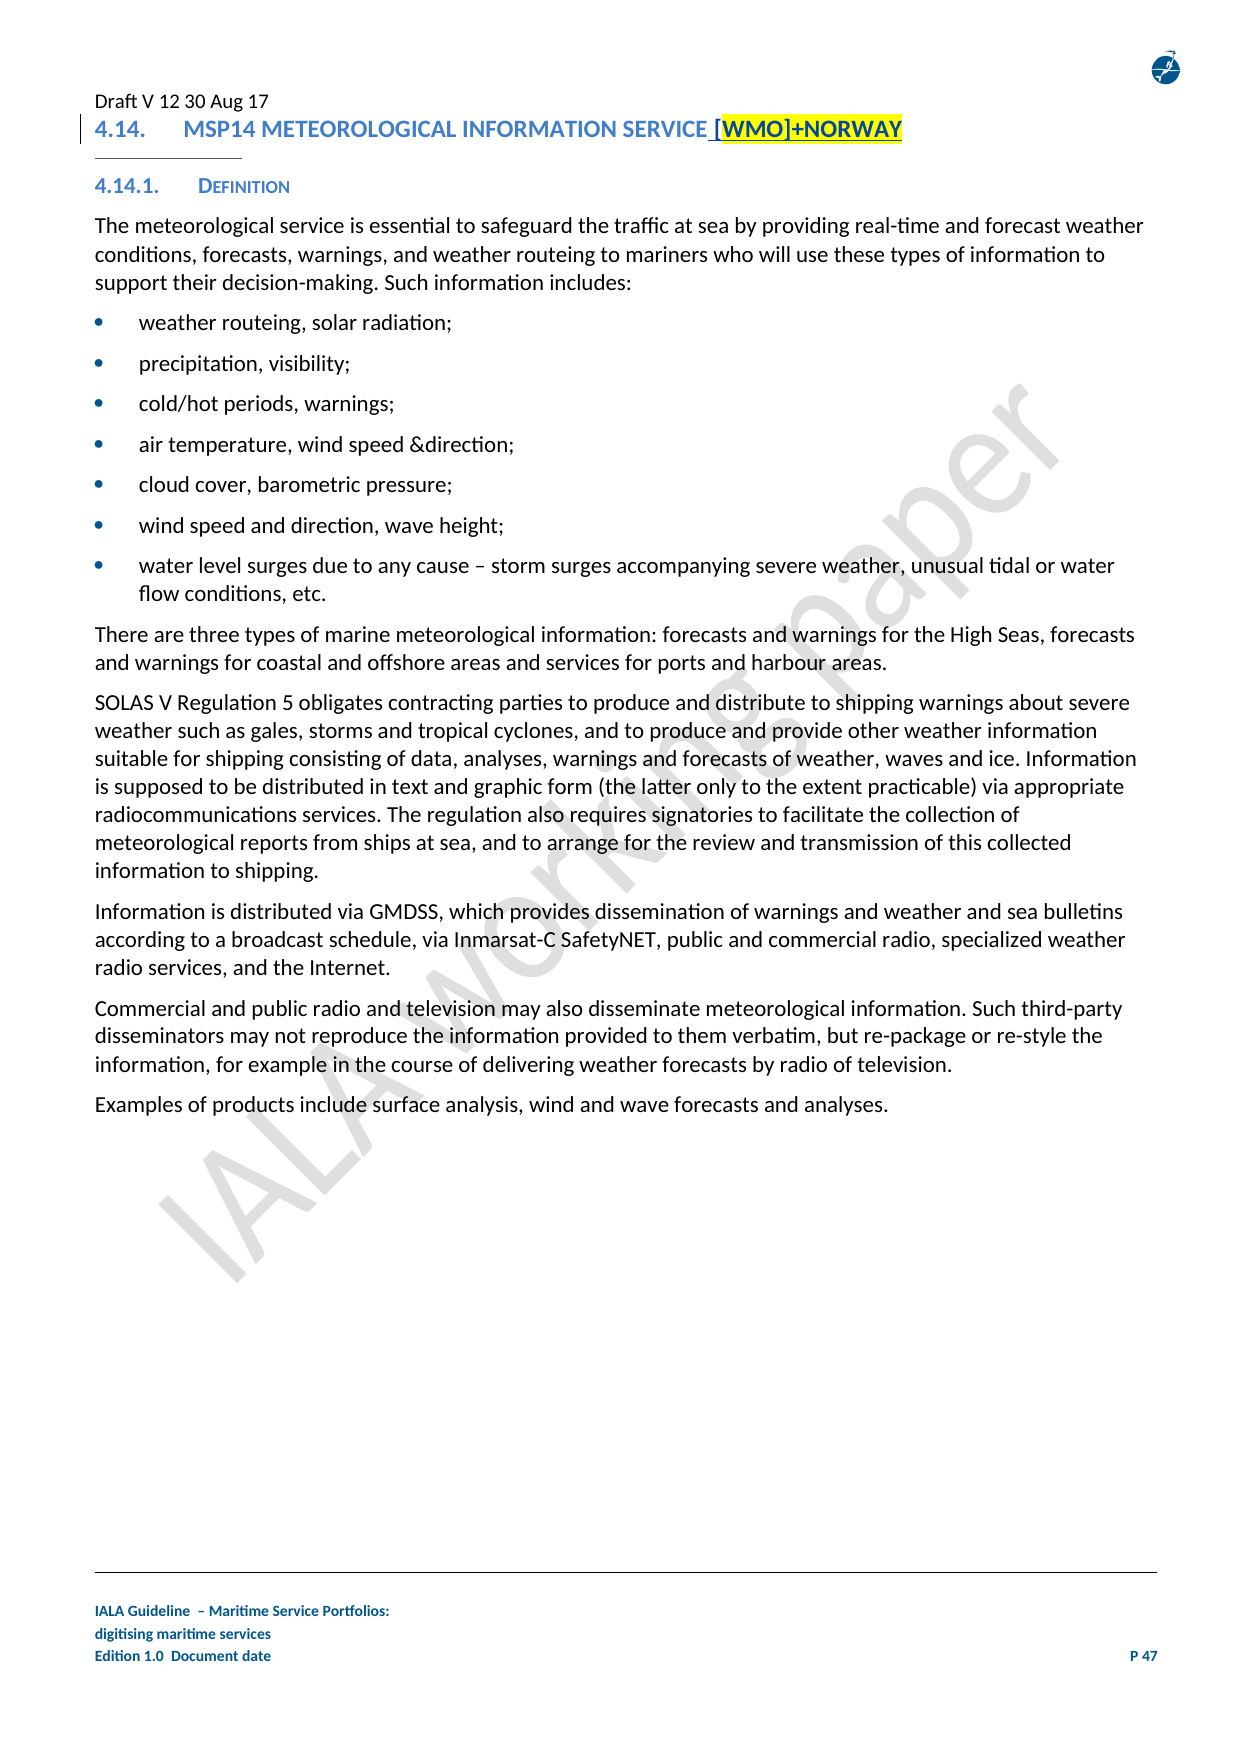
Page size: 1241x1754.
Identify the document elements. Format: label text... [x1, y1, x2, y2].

text cloud cover, barometric pressure; [94, 470, 1157, 498]
text weather routeing, solar radiation; [94, 308, 1157, 336]
text air temperature, wind speed &direction; [94, 430, 1157, 458]
subtitle MSP14 Meteorological information service [94, 113, 1157, 144]
subtitle Definition [94, 171, 1157, 199]
list There are three types of marine meteorological information: forecasts and warnings for the High Seas, forecasts and warnings for coastal and offshore areas and services for ports and harbour areas. [94, 620, 1157, 676]
list SOLAS V Regulation 5 obligates contracting parties to produce and distribute to shipping warnings about severe weather such as gales, storms and tropical cyclones, and to produce and provide other weather information suitable for shipping consisting of data, analyses, warnings and forecasts of weather, waves and ice. Information is supposed to be distributed in text and graphic form (the latter only to the extent practicable) via appropriate radiocommunications services. The regulation also requires signatories to facilitate the collection of meteorological reports from ships at sea, and to arrange for the review and transmission of this collected information to shipping. [94, 688, 1157, 884]
picture [1120, 0, 1239, 119]
text cold/hot periods, warnings; [94, 389, 1157, 417]
list Commercial and public radio and television may also disseminate meteorological information. Such third-party disseminators may not reproduce the information provided to them verbatim, but re-package or re-style the information, for example in the course of delivering weather forecasts by radio of television. [94, 994, 1157, 1078]
text precipitation, visibility; [94, 349, 1157, 377]
text The meteorological service is essential to safeguard the traffic at sea by providing real-time and forecast weather conditions, forecasts, warnings, and weather routeing to mariners who will use these types of information to support their decision-making. Such information includes: [94, 212, 1157, 296]
text wind speed and direction, wave height; [94, 511, 1157, 539]
list Examples of products include surface analysis, wind and wave forecasts and analyses. [94, 1090, 1157, 1118]
list Information is distributed via GMDSS, which provides dissemination of warnings and weather and sea bulletins according to a broadcast schedule, via Inmarsat-C SafetyNET, public and commercial radio, specialized weather radio services, and the Internet. [94, 897, 1157, 981]
text water level surges due to any cause – storm surges accompanying severe weather, unusual tidal or water flow conditions, etc. [94, 551, 1157, 607]
